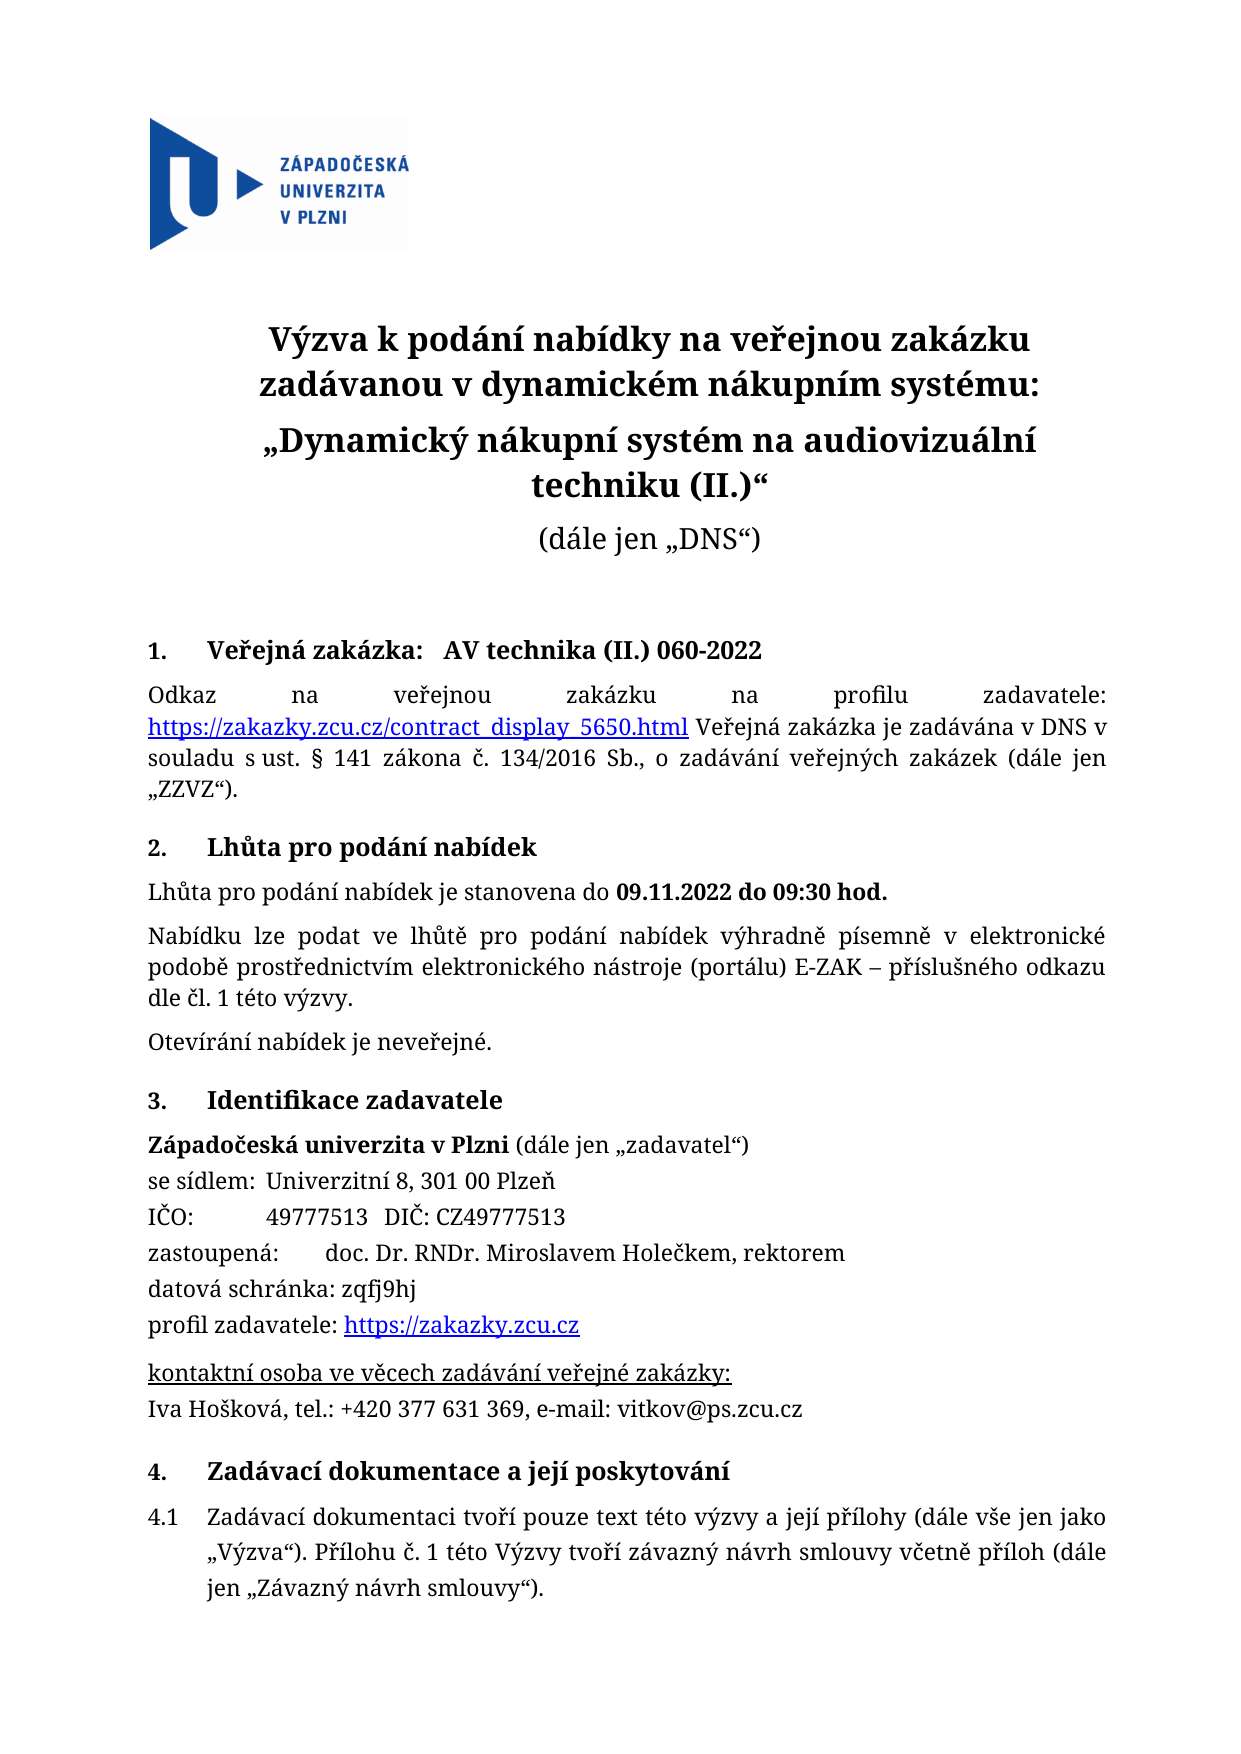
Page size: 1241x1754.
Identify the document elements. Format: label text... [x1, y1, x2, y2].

text Nabídku lze podat ve lhůtě pro podání nabídek výhradně písemně v elektronické podobě prostřednictvím elektronického nástroje (portálu) E-ZAK – příslušného odkazu dle čl. 1 této výzvy. [148, 920, 1107, 1013]
text se sídlem: Univerzitní 8, 301 00 Plzeň [148, 1165, 1107, 1196]
text kontaktní osoba ve věcech zadávání veřejné zakázky: [148, 1357, 1107, 1388]
text Výzva k podání nabídky na veřejnou zakázku zadávanou v dynamickém nákupním systému: [192, 316, 1107, 406]
text Západočeská univerzita v Plzni (dále jen „zadavatel“) [148, 1129, 1107, 1160]
text Iva Hošková, tel.: +420 377 631 369, e-mail: vitkov@ps.zcu.cz [148, 1393, 1107, 1424]
text (dále jen „DNS“) [192, 518, 1107, 558]
text Lhůta pro podání nabídek je stanovena do 09.11.2022 do 09:30 hod. [148, 876, 1107, 907]
text Odkaz na veřejnou zakázku na profilu zadavatele: https://zakazky.zcu.cz/contract_display_5650.html Veřejná zakázka je zadávána v DNS v souladu s ust. § 141 zákona č. 134/2016 Sb., o zadávání veřejných zakázek (dále jen „ZZVZ“). [148, 679, 1107, 804]
text „Dynamický nákupní systém na audiovizuální techniku (II.)“ [192, 417, 1107, 508]
text IČO: 49777513 DIČ: CZ49777513 [148, 1201, 1107, 1232]
picture [150, 118, 409, 250]
subtitle Identifikace zadavatele [148, 1082, 1107, 1116]
list Zadávací dokumentaci tvoří pouze text této výzvy a její přílohy (dále vše jen jako „Výzva“). Přílohu č. 1 této Výzvy tvoří závazný návrh smlouvy včetně příloh (dále jen „Závazný návrh smlouvy“). [148, 1500, 1107, 1603]
subtitle Zadávací dokumentace a její poskytování [148, 1454, 1107, 1488]
text zastoupená: doc. Dr. RNDr. Miroslavem Holečkem, rektorem [148, 1237, 1107, 1268]
subtitle Lhůta pro podání nabídek [148, 829, 1107, 863]
text profil zadavatele: https://zakazky.zcu.cz [148, 1308, 1107, 1340]
subtitle Veřejná zakázka: AV technika (II.) 060-2022 [148, 633, 1107, 667]
text Otevírání nabídek je neveřejné. [148, 1026, 1107, 1057]
text datová schránka: zqfj9hj [148, 1273, 1107, 1304]
